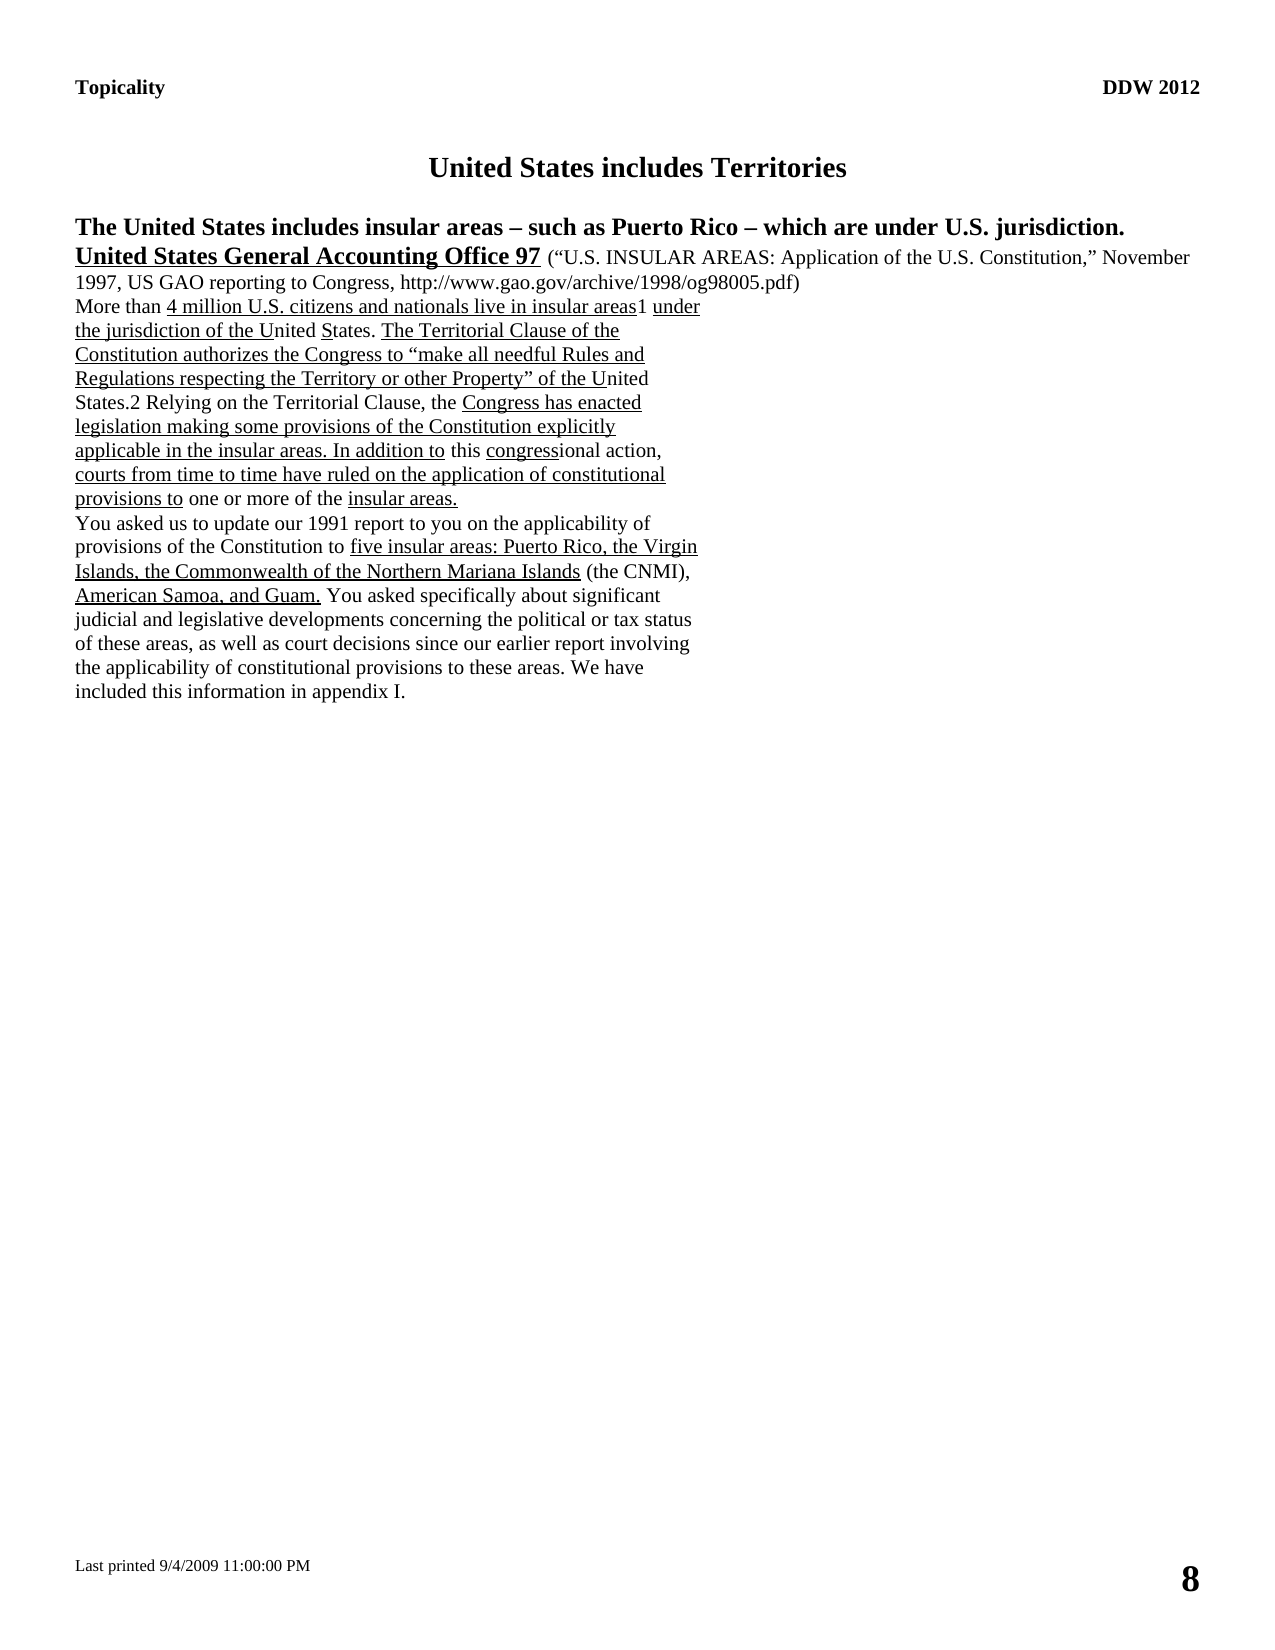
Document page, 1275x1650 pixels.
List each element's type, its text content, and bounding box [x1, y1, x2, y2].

text provisions of the Constitution to five insular areas: Puerto Rico, the Virgin [75, 534, 1200, 558]
text courts from time to time have ruled on the application of constitutional [75, 462, 1200, 486]
text States.2 Relying on the Territorial Clause, the Congress has enacted [75, 390, 1200, 414]
text the jurisdiction of the United States. The Territorial Clause of the [75, 318, 1200, 342]
text Islands, the Commonwealth of the Northern Mariana Islands (the CNMI), [75, 558, 1200, 583]
text Regulations respecting the Territory or other Property” of the United [75, 366, 1200, 390]
text More than 4 million U.S. citizens and nationals live in insular areas1 under [75, 294, 1200, 318]
text of these areas, as well as court decisions since our earlier report involving [75, 631, 1200, 655]
text Constitution authorizes the Congress to “make all needful Rules and [75, 342, 1200, 366]
text American Samoa, and Guam. You asked specifically about significant [75, 583, 1200, 607]
text applicable in the insular areas. In addition to this congressional action, [75, 438, 1200, 462]
text legislation making some provisions of the Constitution explicitly [75, 414, 1200, 438]
text judicial and legislative developments concerning the political or tax status [75, 607, 1200, 631]
text provisions to one or more of the insular areas. [75, 486, 1200, 510]
text the applicability of constitutional provisions to these areas. We have [75, 655, 1200, 679]
text You asked us to update our 1991 report to you on the applicability of [75, 510, 1200, 534]
text included this information in appendix I. [75, 679, 1200, 703]
text United States General Accounting Office 97 (“U.S. INSULAR AREAS: Application of the U.S. Constitution,” November 1997, US GAO reporting to Congress, http://www.gao.gov/archive/1998/og98005.pdf) [75, 241, 1200, 294]
subtitle United States includes Territories [75, 150, 1200, 183]
text The United States includes insular areas – such as Puerto Rico – which are under U.S. jurisdiction. [75, 212, 1200, 241]
